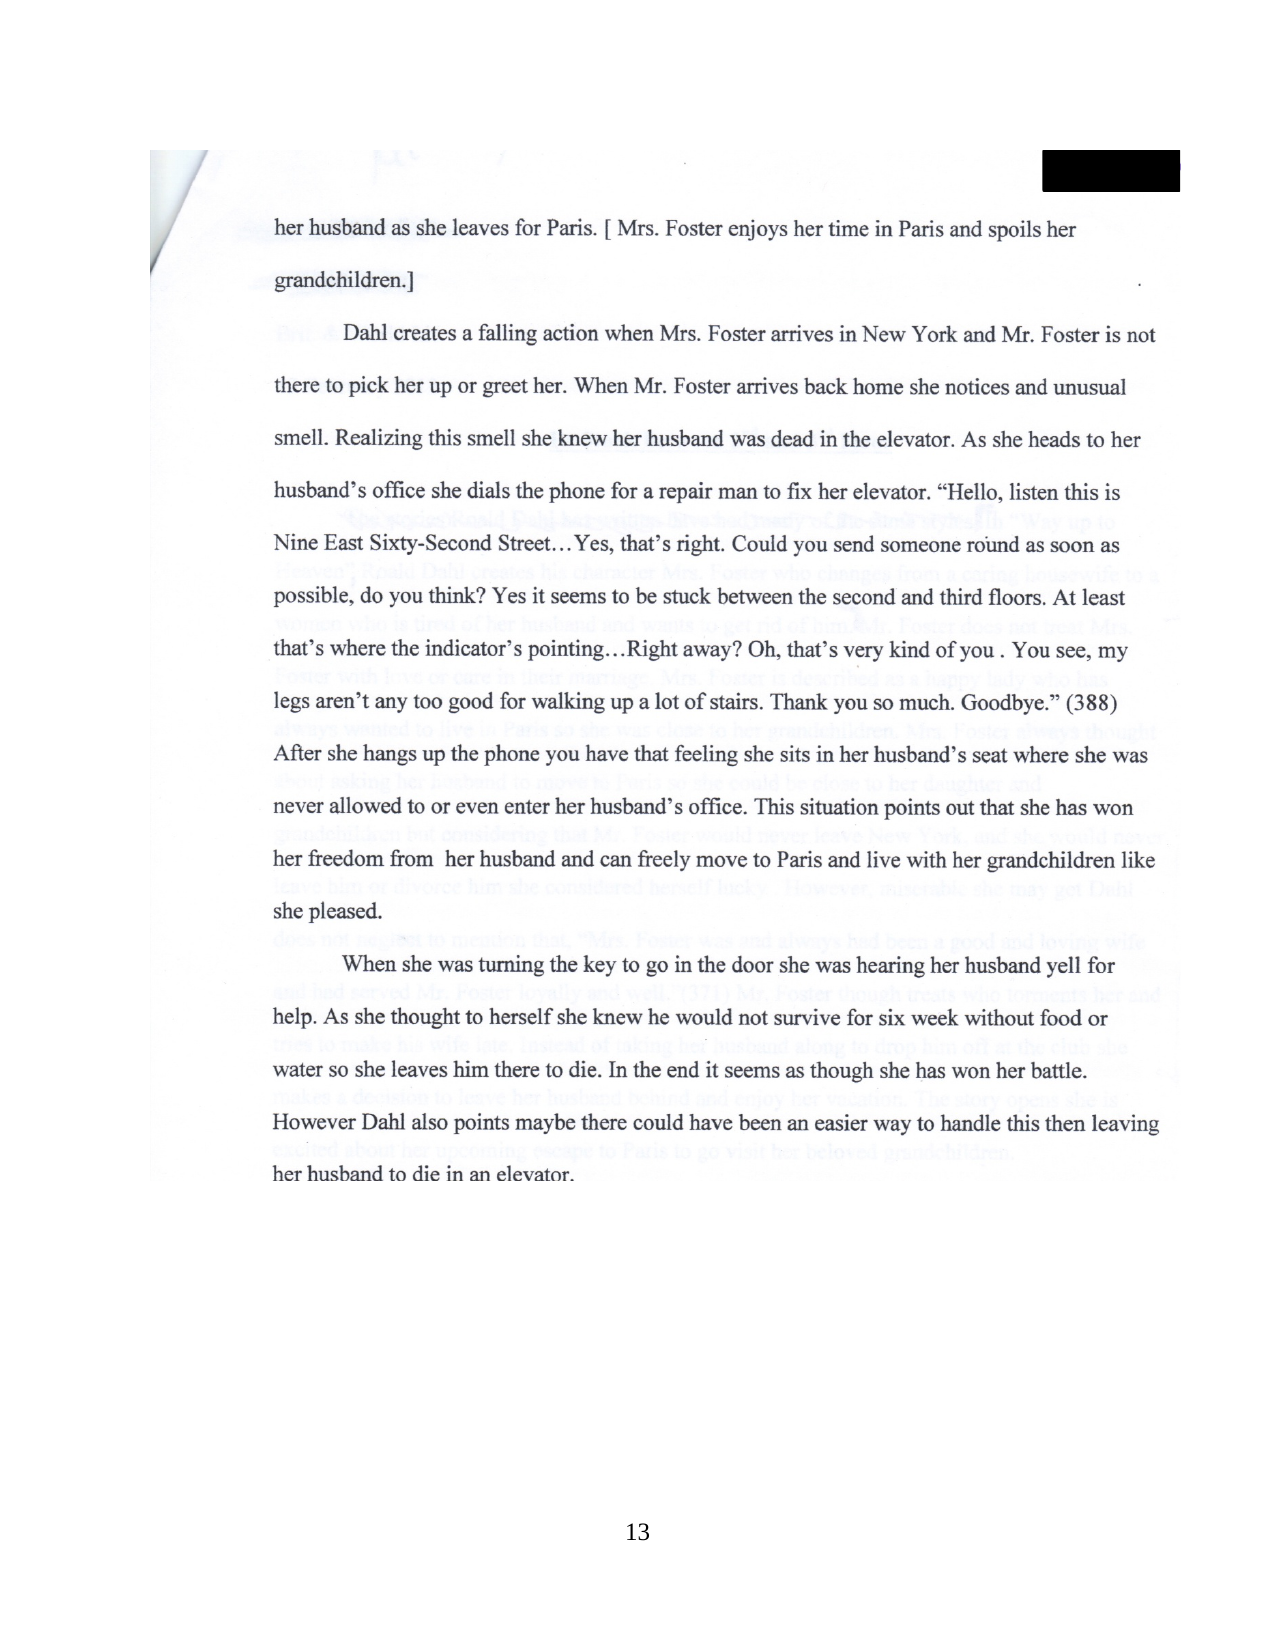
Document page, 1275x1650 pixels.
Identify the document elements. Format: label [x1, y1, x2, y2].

picture [150, 150, 1181, 1181]
